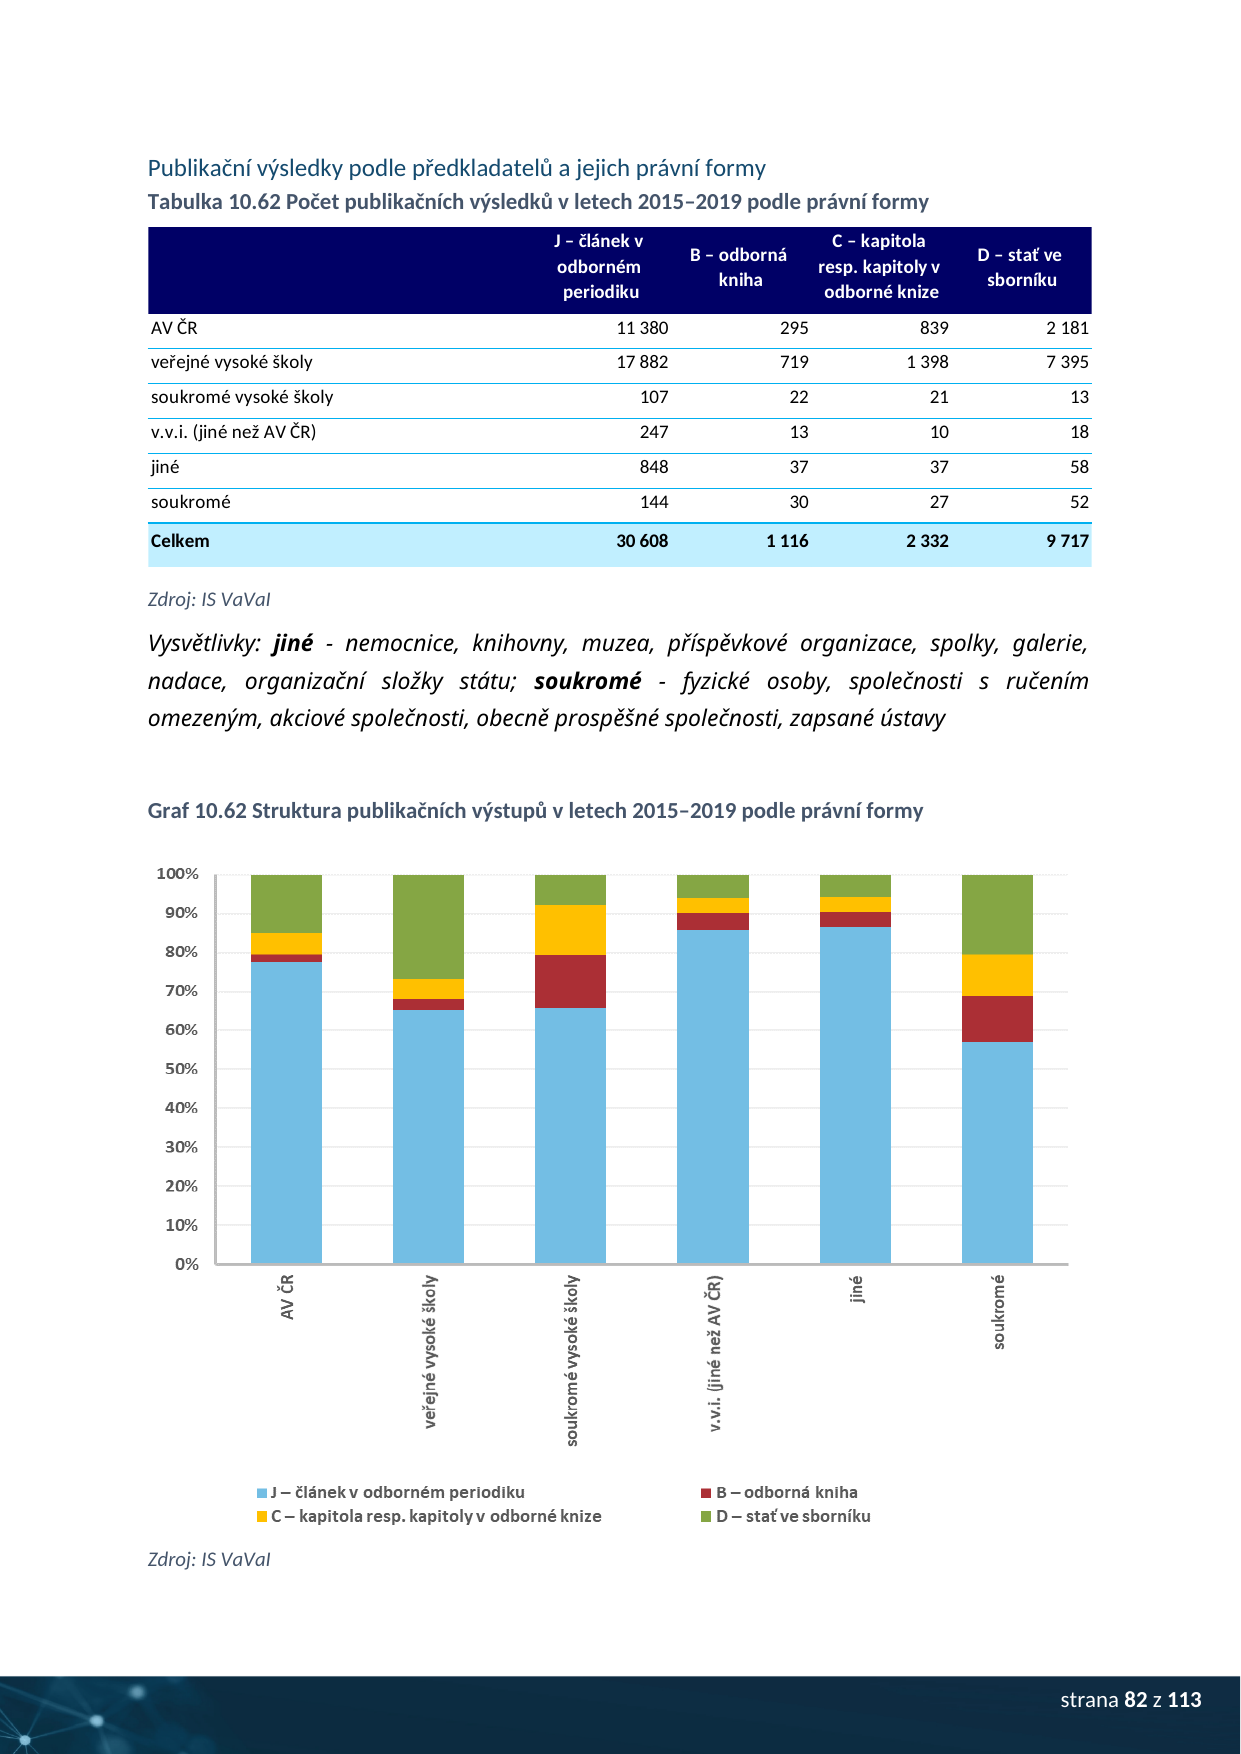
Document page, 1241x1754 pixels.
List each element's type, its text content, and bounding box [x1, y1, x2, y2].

text Vysvětlivky: jiné - nemocnice, knihovny, muzea, příspěvkové organizace, spolky, galerie, nadace, organizační složky státu; soukromé - fyzické osoby, společnosti s ručením omezeným, akciové společnosti, obecně prospěšné společnosti, zapsané ústavy [148, 627, 1093, 733]
picture [147, 836, 1093, 1528]
text Zdroj: IS VaVaI [148, 586, 1093, 612]
text Zdroj: IS VaVaI [148, 1546, 1093, 1572]
subtitle Publikační výsledky podle předkladatelů a jejich právní formy [148, 152, 1093, 182]
picture [0, 1643, 1241, 1754]
